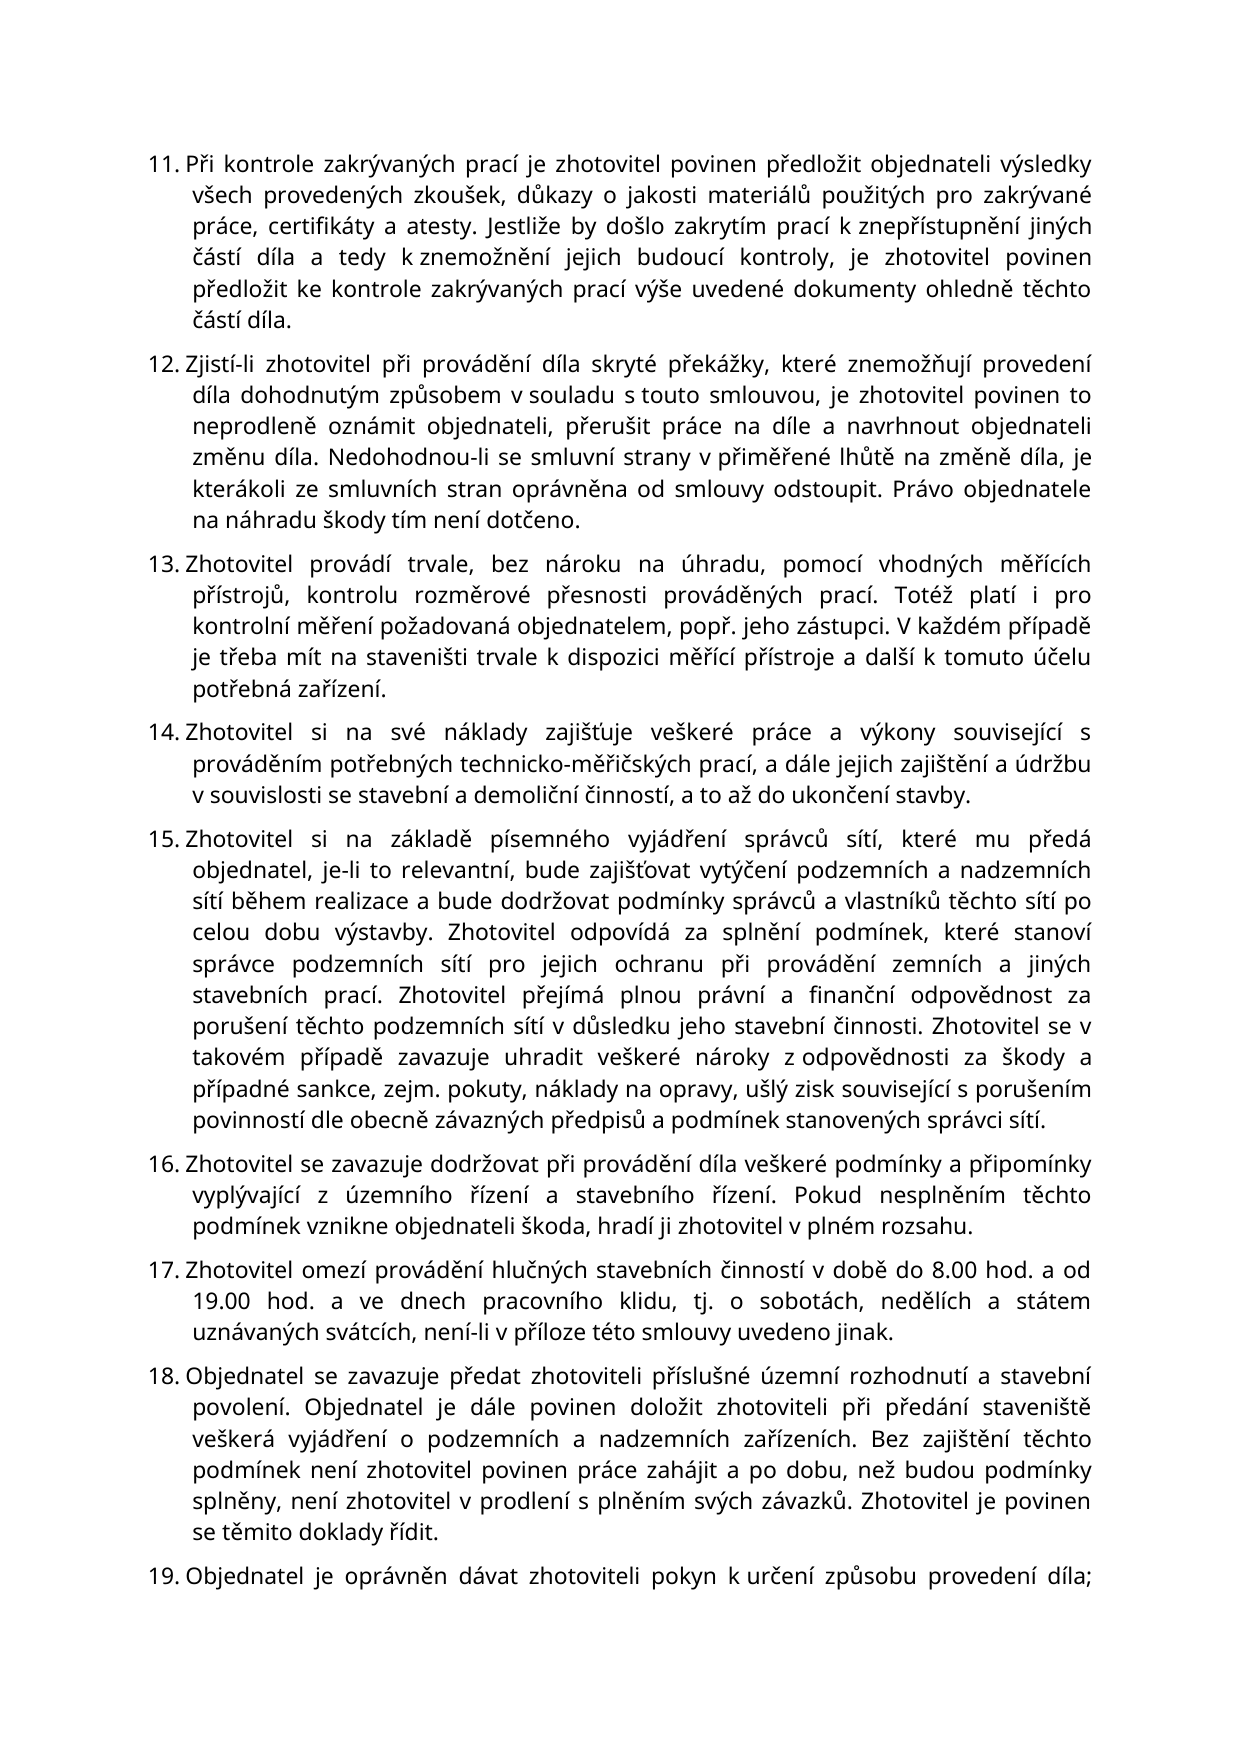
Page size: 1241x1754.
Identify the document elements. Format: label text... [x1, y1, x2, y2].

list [148, 1560, 1093, 1591]
list Objednatel se zavazuje předat zhotoviteli příslušné územní rozhodnutí a stavební povolení. Objednatel je dále povinen doložit zhotoviteli při předání staveniště veškerá vyjádření o podzemních a nadzemních zařízeních. Bez zajištění těchto podmínek není zhotovitel povinen práce zahájit a po dobu, než budou podmínky splněny, není zhotovitel v prodlení s plněním svých závazků. Zhotovitel je povinen se těmito doklady řídit. [148, 1360, 1093, 1548]
list Zjistí-li zhotovitel při provádění díla skryté překážky, které znemožňují provedení díla dohodnutým způsobem v souladu s touto smlouvou, je zhotovitel povinen to neprodleně oznámit objednateli, přerušit práce na díle a navrhnout objednateli změnu díla. Nedohodnou-li se smluvní strany v přiměřené lhůtě na změně díla, je kterákoli ze smluvních stran oprávněna od smlouvy odstoupit. Právo objednatele na náhradu škody tím není dotčeno. [148, 348, 1093, 535]
list Zhotovitel si na základě písemného vyjádření správců sítí, které mu předá objednatel, je-li to relevantní, bude zajišťovat vytýčení podzemních a nadzemních sítí během realizace a bude dodržovat podmínky správců a vlastníků těchto sítí po celou dobu výstavby. Zhotovitel odpovídá za splnění podmínek, které stanoví správce podzemních sítí pro jejich ochranu při provádění zemních a jiných stavebních prací. Zhotovitel přejímá plnou právní a finanční odpovědnost za porušení těchto podzemních sítí v důsledku jeho stavební činnosti. Zhotovitel se v takovém případě zavazuje uhradit veškeré nároky z odpovědnosti za škody a případné sankce, zejm. pokuty, náklady na opravy, ušlý zisk související s porušením povinností dle obecně závazných předpisů a podmínek stanovených správci sítí. [148, 823, 1093, 1135]
list Zhotovitel provádí trvale, bez nároku na úhradu, pomocí vhodných měřících přístrojů, kontrolu rozměrové přesnosti prováděných prací. Totéž platí i pro kontrolní měření požadovaná objednatelem, popř. jeho zástupci. V každém případě je třeba mít na staveništi trvale k dispozici měřící přístroje a další k tomuto účelu potřebná zařízení. [148, 548, 1093, 704]
list Zhotovitel omezí provádění hlučných stavebních činností v době do 8.00 hod. a od 19.00 hod. a ve dnech pracovního klidu, tj. o sobotách, nedělích a státem uznávaných svátcích, není-li v příloze této smlouvy uvedeno jinak. [148, 1254, 1093, 1348]
list Zhotovitel se zavazuje dodržovat při provádění díla veškeré podmínky a připomínky vyplývající z územního řízení a stavebního řízení. Pokud nesplněním těchto podmínek vznikne objednateli škoda, hradí ji zhotovitel v plném rozsahu. [148, 1148, 1093, 1241]
list Zhotovitel si na své náklady zajišťuje veškeré práce a výkony související s prováděním potřebných technicko-měřičských prací, a dále jejich zajištění a údržbu v souvislosti se stavební a demoliční činností, a to až do ukončení stavby. [148, 716, 1093, 810]
list Při kontrole zakrývaných prací je zhotovitel povinen předložit objednateli výsledky všech provedených zkoušek, důkazy o jakosti materiálů použitých pro zakrývané práce, certifikáty a atesty. Jestliže by došlo zakrytím prací k znepřístupnění jiných částí díla a tedy k znemožnění jejich budoucí kontroly, je zhotovitel povinen předložit ke kontrole zakrývaných prací výše uvedené dokumenty ohledně těchto částí díla. [148, 148, 1093, 335]
